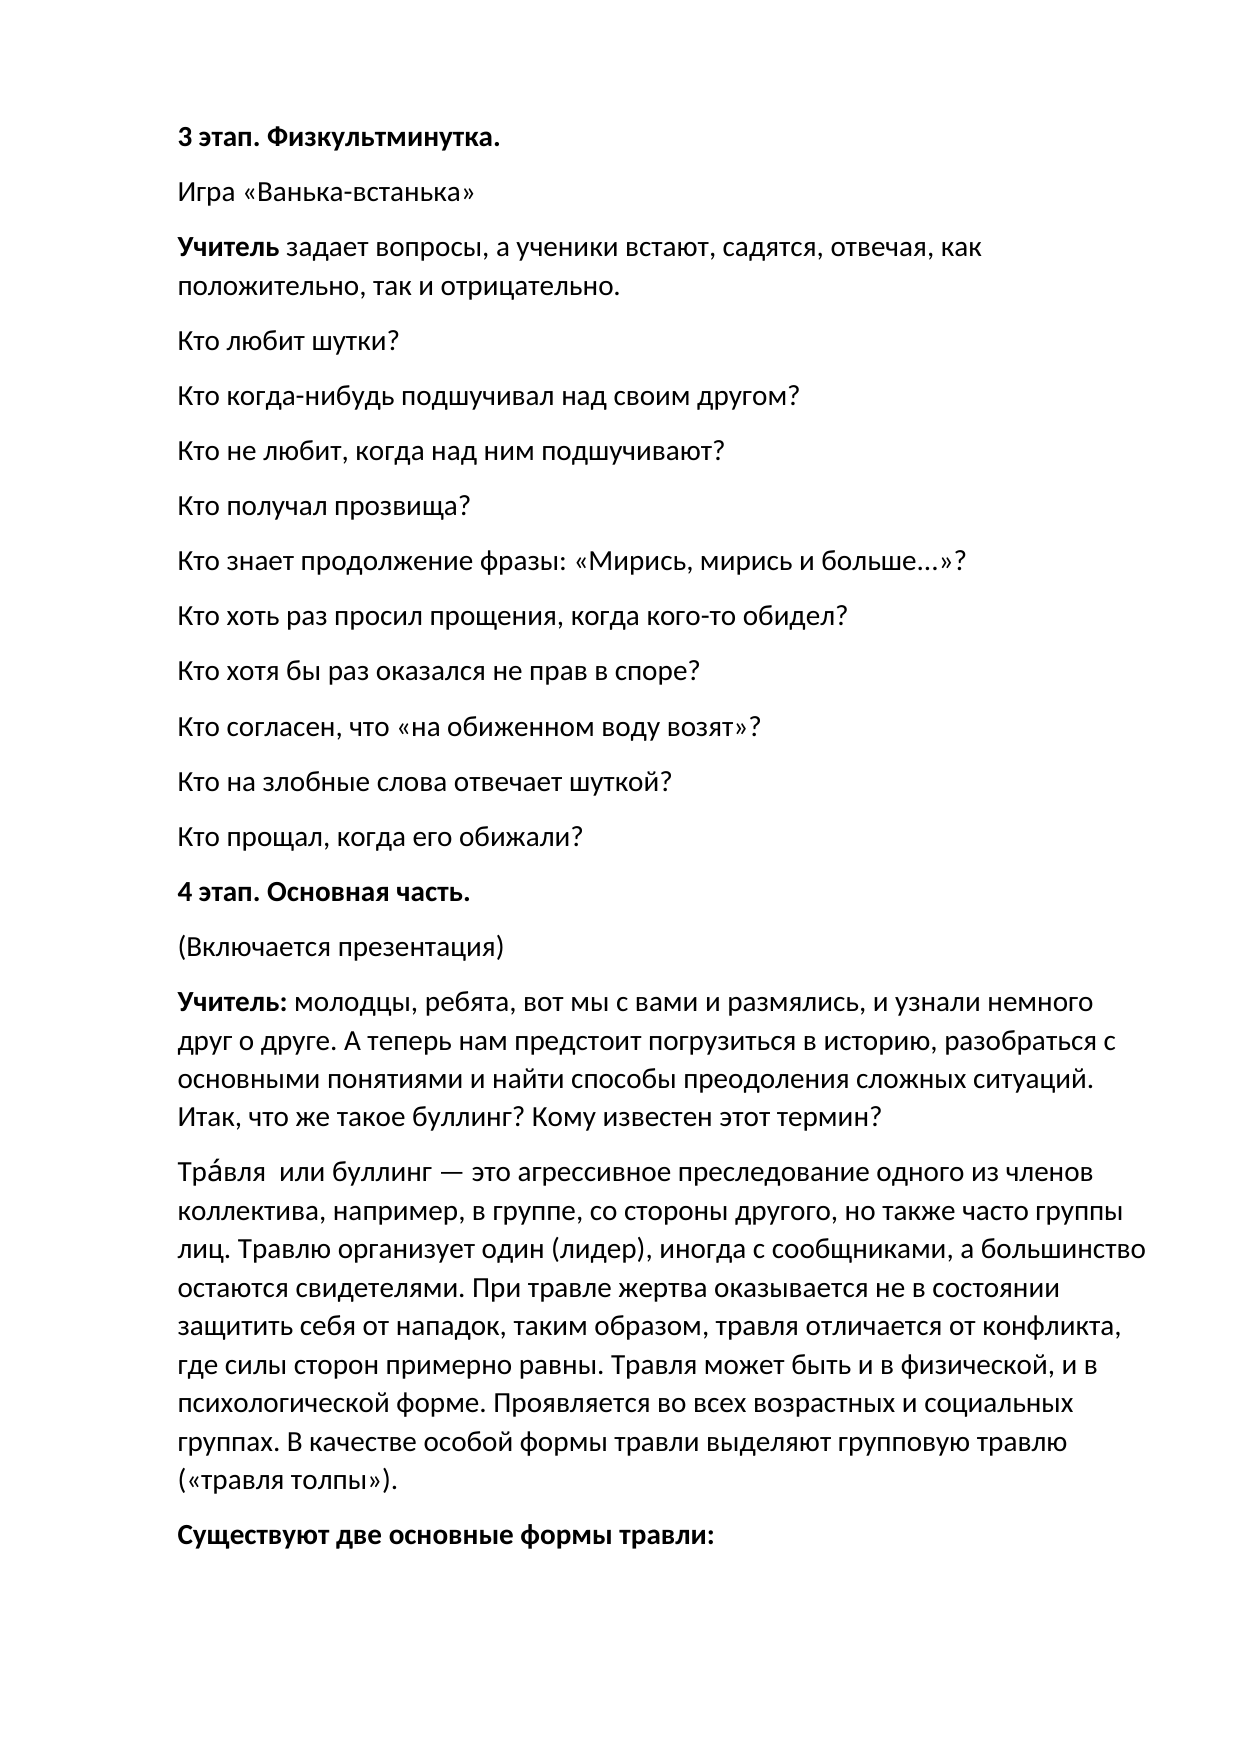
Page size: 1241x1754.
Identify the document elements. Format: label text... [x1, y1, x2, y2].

text Кто любит шутки? [177, 322, 1152, 357]
text Кто не любит, когда над ним подшучивают? [177, 432, 1152, 468]
text Кто когда-нибудь подшучивал над своим другом? [177, 377, 1152, 413]
text 3 этап. Физкультминутка. [177, 118, 1152, 154]
text Кто прощал, когда его обижали? [177, 818, 1152, 853]
text 4 этап. Основная часть. [177, 873, 1152, 908]
text Кто знает продолжение фразы: «Мирись, мирись и больше...»? [177, 542, 1152, 578]
text Учитель задает вопросы, а ученики встают, садятся, отвечая, как положительно, так и отрицательно. [177, 228, 1152, 302]
text Кто получал прозвища? [177, 487, 1152, 523]
text Игра «Ванька-встанька» [177, 173, 1152, 209]
text Существуют две основные формы травли: [177, 1516, 1152, 1552]
text Кто хоть раз просил прощения, когда кого-то обидел? [177, 597, 1152, 633]
text Кто хотя бы раз оказался не прав в споре? [177, 652, 1152, 688]
text Кто на злобные слова отвечает шуткой? [177, 763, 1152, 798]
text (Включается презентация) [177, 928, 1152, 964]
text Учитель: молодцы, ребята, вот мы с вами и размялись, и узнали немного друг о друге. А теперь нам предстоит погрузиться в историю, разобраться с основными понятиями и найти способы преодоления сложных ситуаций. Итак, что же такое буллинг? Кому известен этот термин? [177, 983, 1152, 1134]
text Кто согласен, что «на обиженном воду возят»? [177, 708, 1152, 743]
text Тра́вля или буллинг — это агрессивное преследование одного из членов коллектива, например, в группе, со стороны другого, но также часто группы лиц. Травлю организует один (лидер), иногда с сообщниками, а большинство остаются свидетелями. При травле жертва оказывается не в состоянии защитить себя от нападок, таким образом, травля отличается от конфликта, где силы сторон примерно равны. Травля может быть и в физической, и в психологической форме. Проявляется во всех возрастных и социальных группах. В качестве особой формы травли выделяют групповую травлю («травля толпы»). [177, 1153, 1152, 1497]
